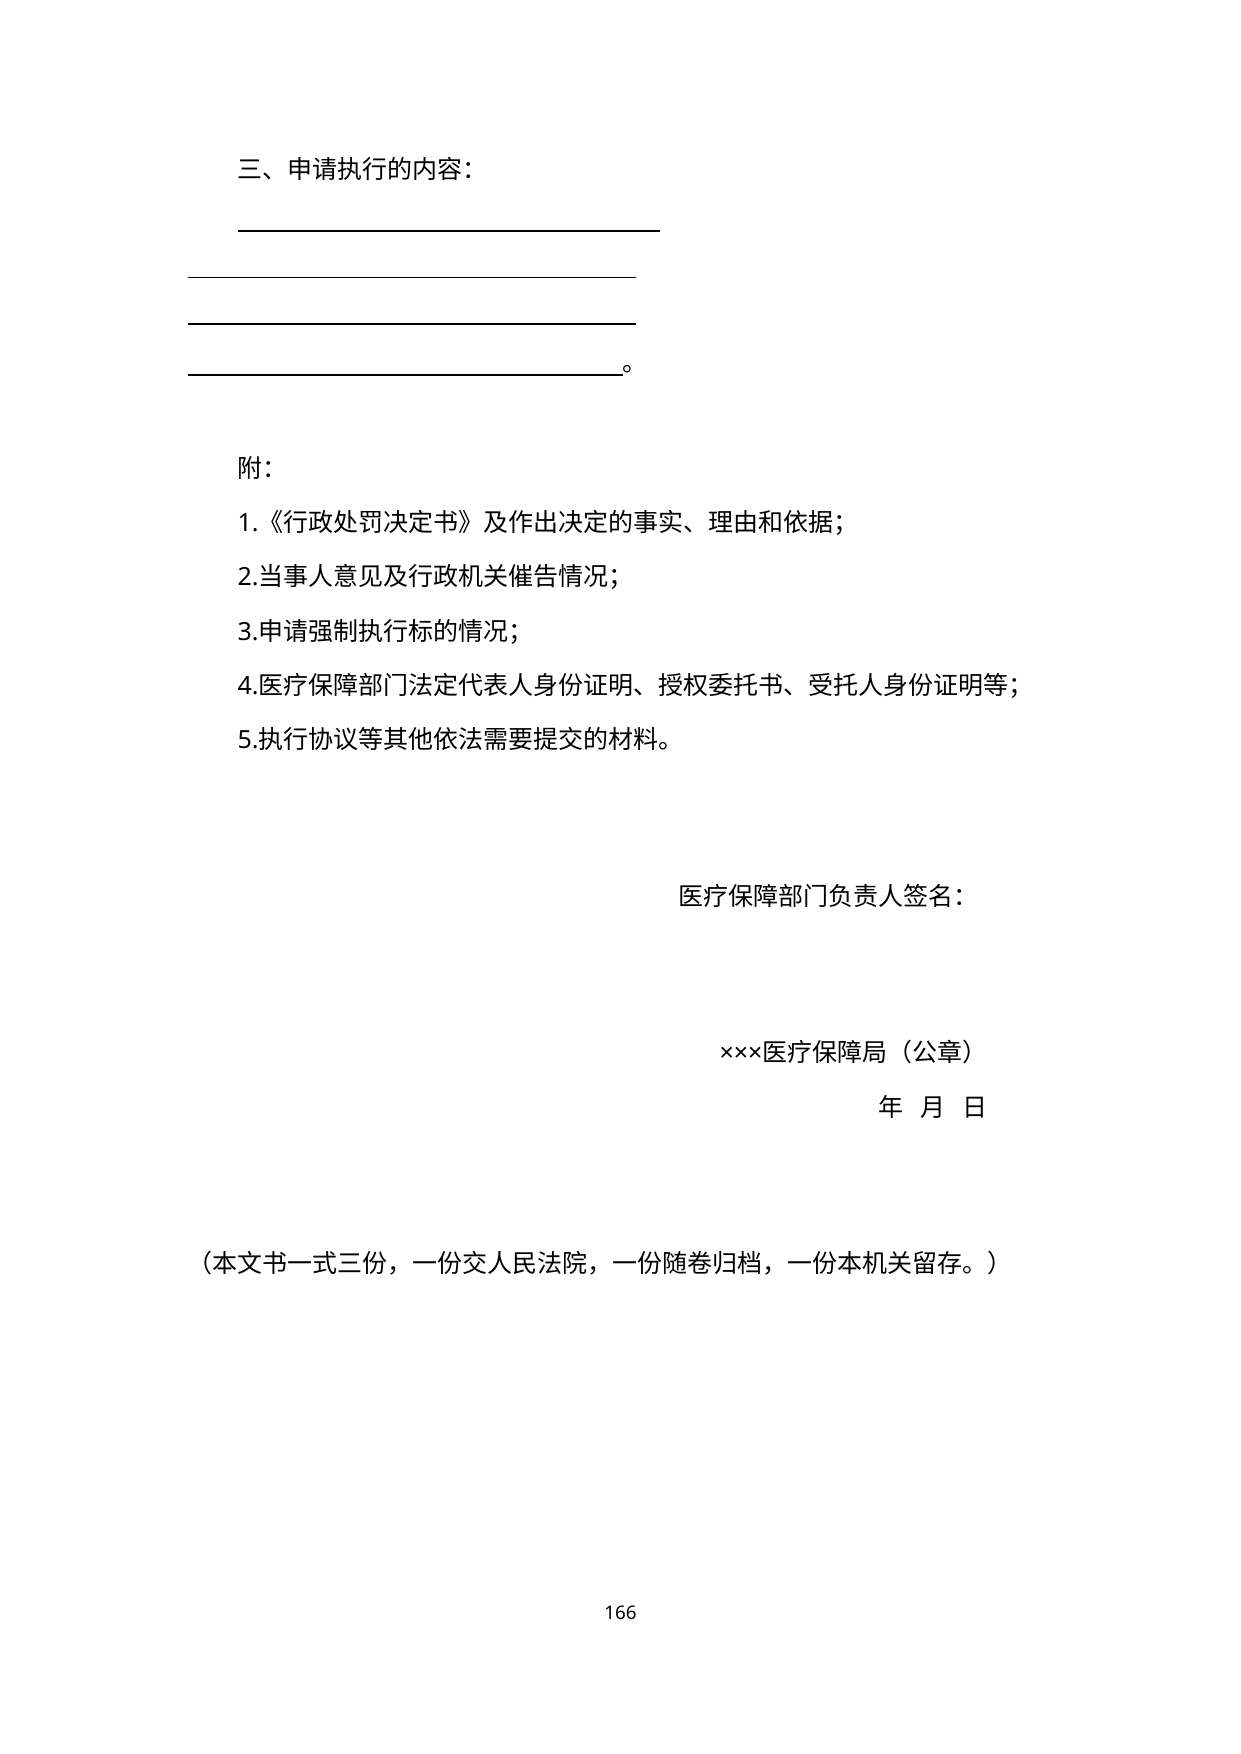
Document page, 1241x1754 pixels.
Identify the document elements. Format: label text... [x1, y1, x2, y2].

text 年 月 日 [187, 1087, 987, 1123]
text 2.当事人意见及行政机关催告情况； [187, 557, 1053, 593]
text ×××医疗保障局（公章） [187, 1033, 987, 1069]
text 三、申请执行的内容： [187, 150, 1053, 186]
text 1.《行政处罚决定书》及作出决定的事实、理由和依据； [187, 502, 1053, 539]
text 5.执行协议等其他依法需要提交的材料。 [187, 720, 1053, 756]
text 3.申请强制执行标的情况； [187, 611, 1053, 647]
text 4.医疗保障部门法定代表人身份证明、授权委托书、受托人身份证明等； [187, 666, 1053, 702]
text 医疗保障部门负责人签名： [187, 876, 978, 913]
text （本文书一式三份，一份交人民法院，一份随卷归档，一份本机关留存。） [187, 1244, 1053, 1280]
text 。 [187, 343, 1053, 379]
text 附： [187, 448, 1053, 484]
